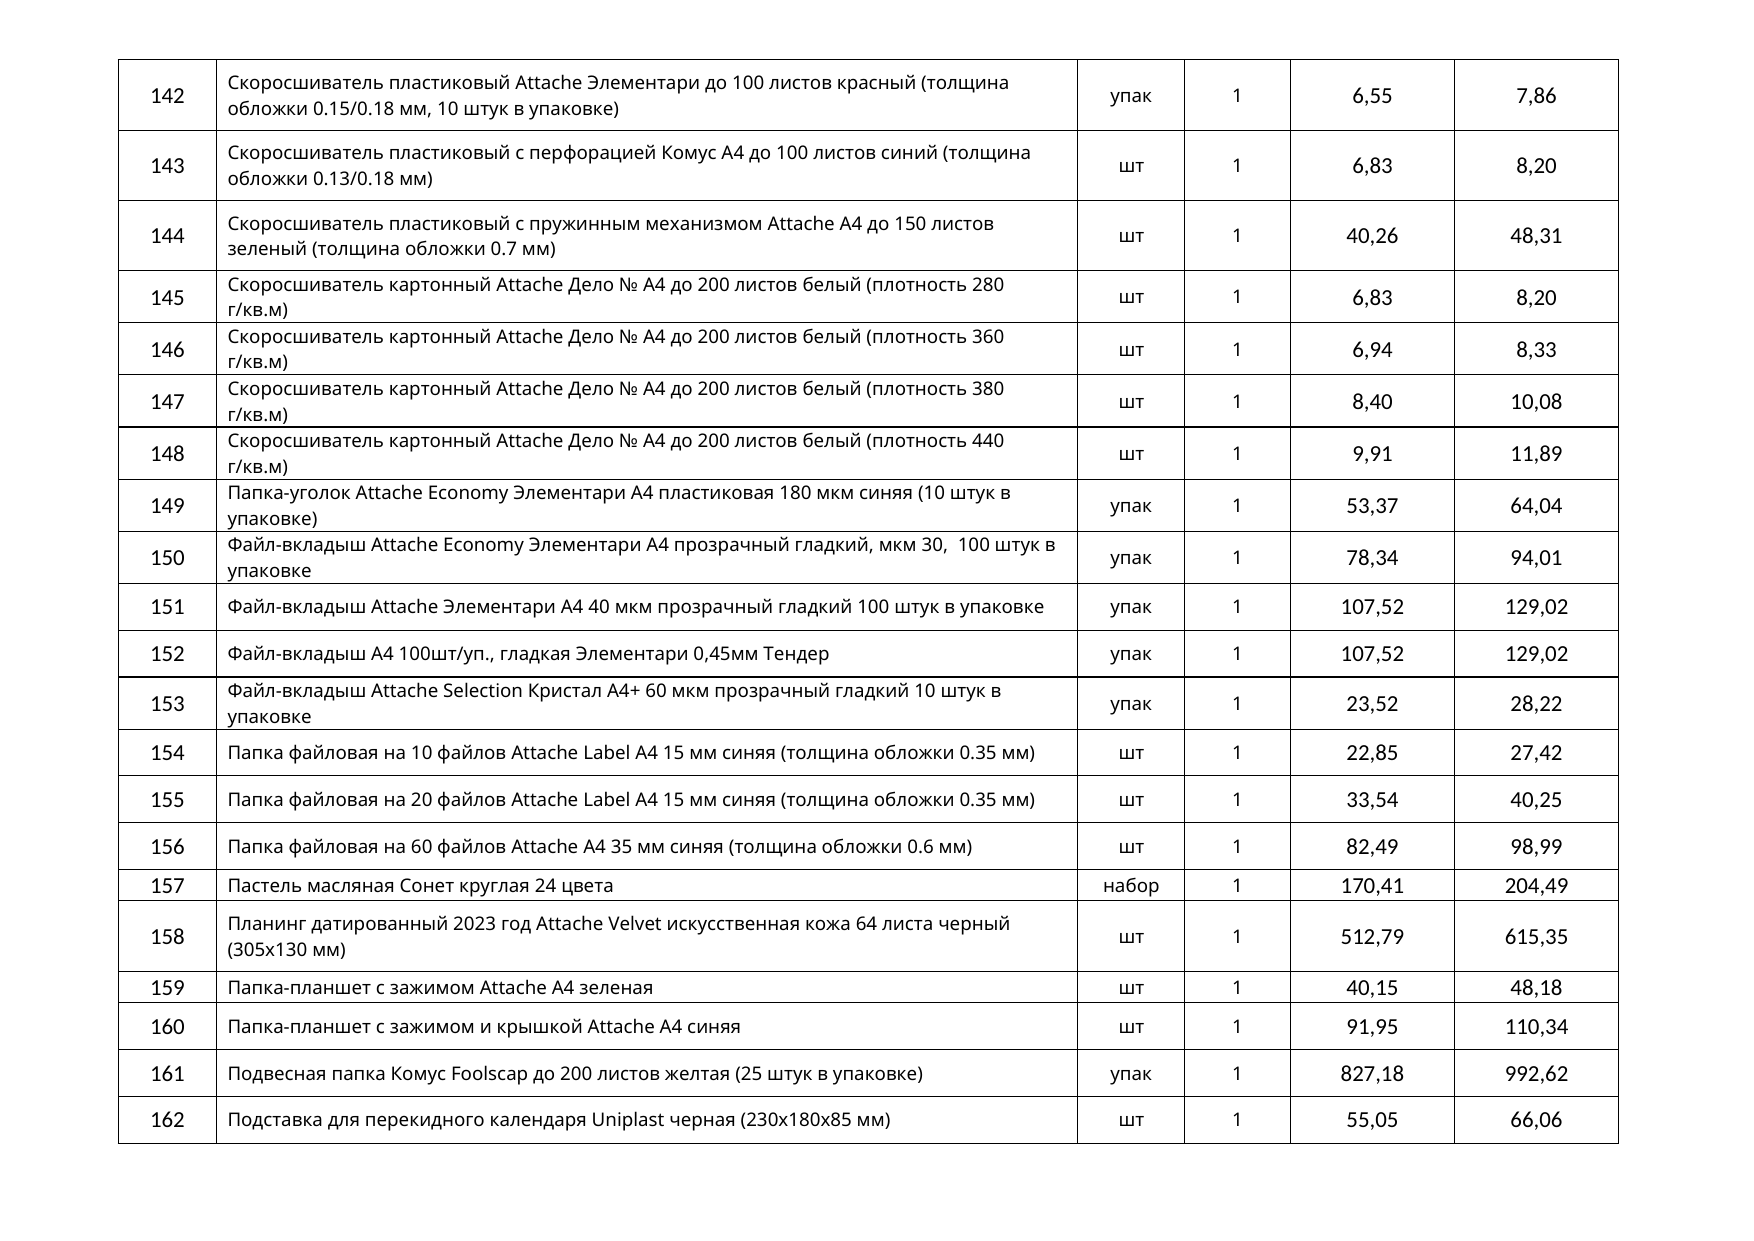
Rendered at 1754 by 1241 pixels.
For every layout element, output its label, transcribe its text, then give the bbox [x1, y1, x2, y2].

table_cell 1 [1185, 730, 1290, 775]
table_cell Папка-уголок Attache Economy Элементари А4 пластиковая 180 мкм синяя (10 штук в упаковке) [217, 480, 1077, 531]
table_cell шт [1078, 823, 1184, 869]
table_cell упак [1078, 532, 1184, 583]
table_cell 1 [1185, 271, 1290, 322]
table_cell Папка файловая на 10 файлов Attache Label A4 15 мм синяя (толщина обложки 0.35 мм) [217, 730, 1077, 775]
table_cell 1 [1185, 428, 1290, 478]
table_cell упак [1078, 678, 1184, 728]
table_cell шт [1078, 131, 1184, 200]
table_cell 151 [119, 584, 216, 629]
table_cell 1 [1185, 1097, 1290, 1142]
table_cell 153 [119, 678, 216, 728]
table_cell 6,94 [1291, 323, 1454, 374]
table_cell 66,06 [1455, 1097, 1618, 1142]
table_cell 110,34 [1455, 1003, 1618, 1049]
table_cell 8,20 [1455, 271, 1618, 322]
table_cell Файл-вкладыш Attache Selection Кристал А4+ 60 мкм прозрачный гладкий 10 штук в упаковке [217, 678, 1077, 728]
table_cell Файл-вкладыш Attache Элементари А4 40 мкм прозрачный гладкий 100 штук в упаковке [217, 584, 1077, 629]
table_cell шт [1078, 1097, 1184, 1142]
table_cell шт [1078, 271, 1184, 322]
table_cell 827,18 [1291, 1050, 1454, 1096]
table_cell шт [1078, 375, 1184, 426]
table_cell 158 [119, 901, 216, 971]
table_cell 615,35 [1455, 901, 1618, 971]
table_cell 94,01 [1455, 532, 1618, 583]
table_cell 1 [1185, 584, 1290, 629]
table_cell шт [1078, 1003, 1184, 1049]
table_cell Скоросшиватель картонный Attache Дело № А4 до 200 листов белый (плотность 360 г/кв.м) [217, 323, 1077, 374]
table_cell 9,91 [1291, 428, 1454, 478]
table_cell упак [1078, 480, 1184, 531]
table_cell 156 [119, 823, 216, 869]
table_cell 992,62 [1455, 1050, 1618, 1096]
table_cell 1 [1185, 532, 1290, 583]
table_cell 512,79 [1291, 901, 1454, 971]
table_cell 149 [119, 480, 216, 531]
table_cell 22,85 [1291, 730, 1454, 775]
table_cell упак [1078, 1050, 1184, 1096]
table_cell шт [1078, 428, 1184, 478]
table_cell шт [1078, 730, 1184, 775]
table_cell Скоросшиватель пластиковый с пружинным механизмом Attache А4 до 150 листов зеленый (толщина обложки 0.7 мм) [217, 201, 1077, 270]
table_cell Скоросшиватель картонный Attache Дело № А4 до 200 листов белый (плотность 380 г/кв.м) [217, 375, 1077, 426]
table_cell упак [1078, 60, 1184, 129]
table_cell Файл-вкладыш Attache Economy Элементари А4 прозрачный гладкий, мкм 30, 100 штук в упаковке [217, 532, 1077, 583]
table_cell 6,83 [1291, 131, 1454, 200]
table_cell 10,08 [1455, 375, 1618, 426]
table_cell 129,02 [1455, 584, 1618, 629]
table_cell 147 [119, 375, 216, 426]
table_cell 28,22 [1455, 678, 1618, 728]
table_cell 6,55 [1291, 60, 1454, 129]
table_cell 162 [119, 1097, 216, 1142]
table_cell 159 [119, 972, 216, 1002]
table_cell Папка файловая на 60 файлов Attache A4 35 мм синяя (толщина обложки 0.6 мм) [217, 823, 1077, 869]
table_cell 23,52 [1291, 678, 1454, 728]
table_cell 160 [119, 1003, 216, 1049]
table_cell 1 [1185, 1050, 1290, 1096]
table_cell 204,49 [1455, 870, 1618, 900]
table_cell Папка файловая на 20 файлов Attache Label A4 15 мм синяя (толщина обложки 0.35 мм) [217, 776, 1077, 822]
table_cell 154 [119, 730, 216, 775]
table_cell 53,37 [1291, 480, 1454, 531]
table_cell 1 [1185, 480, 1290, 531]
table_cell 170,41 [1291, 870, 1454, 900]
table_cell 48,18 [1455, 972, 1618, 1002]
table_cell Скоросшиватель пластиковый Attache Элементари до 100 листов красный (толщина обложки 0.15/0.18 мм, 10 штук в упаковке) [217, 60, 1077, 129]
table_cell 144 [119, 201, 216, 270]
table_cell шт [1078, 776, 1184, 822]
table_cell шт [1078, 323, 1184, 374]
table_cell 8,40 [1291, 375, 1454, 426]
table_cell 1 [1185, 131, 1290, 200]
table_cell 146 [119, 323, 216, 374]
table_cell 1 [1185, 901, 1290, 971]
table_cell упак [1078, 631, 1184, 676]
table_cell 1 [1185, 323, 1290, 374]
table_cell 98,99 [1455, 823, 1618, 869]
table_cell 107,52 [1291, 584, 1454, 629]
table_cell шт [1078, 901, 1184, 971]
table_cell 82,49 [1291, 823, 1454, 869]
table_cell 1 [1185, 375, 1290, 426]
table_cell 129,02 [1455, 631, 1618, 676]
table_cell 161 [119, 1050, 216, 1096]
table_cell 48,31 [1455, 201, 1618, 270]
table_cell 145 [119, 271, 216, 322]
table_cell 91,95 [1291, 1003, 1454, 1049]
table_cell 11,89 [1455, 428, 1618, 478]
table_cell Скоросшиватель пластиковый с перфорацией Комус А4 до 100 листов синий (толщина обложки 0.13/0.18 мм) [217, 131, 1077, 200]
table_cell 1 [1185, 776, 1290, 822]
table_cell 7,86 [1455, 60, 1618, 129]
table_cell 1 [1185, 60, 1290, 129]
table_cell 55,05 [1291, 1097, 1454, 1142]
table_cell 27,42 [1455, 730, 1618, 775]
table_cell 8,20 [1455, 131, 1618, 200]
table_cell 1 [1185, 1003, 1290, 1049]
table_cell 1 [1185, 631, 1290, 676]
table_cell Подставка для перекидного календаря Uniplast черная (230x180x85 мм) [217, 1097, 1077, 1142]
table_cell 40,26 [1291, 201, 1454, 270]
table_cell шт [1078, 972, 1184, 1002]
table_cell 40,25 [1455, 776, 1618, 822]
table_cell 157 [119, 870, 216, 900]
table_cell 40,15 [1291, 972, 1454, 1002]
table_cell 64,04 [1455, 480, 1618, 531]
table_cell 155 [119, 776, 216, 822]
table_cell Пастель масляная Сонет круглая 24 цвета [217, 870, 1077, 900]
table_cell 150 [119, 532, 216, 583]
table_cell 142 [119, 60, 216, 129]
table_cell 78,34 [1291, 532, 1454, 583]
table_cell 33,54 [1291, 776, 1454, 822]
table_cell 148 [119, 428, 216, 478]
table_cell 6,83 [1291, 271, 1454, 322]
table_cell шт [1078, 201, 1184, 270]
table_cell 107,52 [1291, 631, 1454, 676]
table_cell Скоросшиватель картонный Attache Дело № А4 до 200 листов белый (плотность 280 г/кв.м) [217, 271, 1077, 322]
table_cell 1 [1185, 678, 1290, 728]
table_cell 1 [1185, 870, 1290, 900]
table_cell 1 [1185, 823, 1290, 869]
table_cell упак [1078, 584, 1184, 629]
table_cell 1 [1185, 201, 1290, 270]
table_cell Папка-планшет с зажимом и крышкой Attache A4 синяя [217, 1003, 1077, 1049]
table_cell Файл-вкладыш А4 100шт/уп., гладкая Элементари 0,45мм Тендер [217, 631, 1077, 676]
table_cell 152 [119, 631, 216, 676]
table_cell Подвесная папка Комус Foolscap до 200 листов желтая (25 штук в упаковке) [217, 1050, 1077, 1096]
table_cell 143 [119, 131, 216, 200]
table_cell Планинг датированный 2023 год Attache Velvet искусственная кожа 64 листа черный (305х130 мм) [217, 901, 1077, 971]
table_cell 1 [1185, 972, 1290, 1002]
table_cell Папка-планшет с зажимом Attache A4 зеленая [217, 972, 1077, 1002]
table_cell Скоросшиватель картонный Attache Дело № А4 до 200 листов белый (плотность 440 г/кв.м) [217, 428, 1077, 478]
table_cell 8,33 [1455, 323, 1618, 374]
table_cell набор [1078, 870, 1184, 900]
